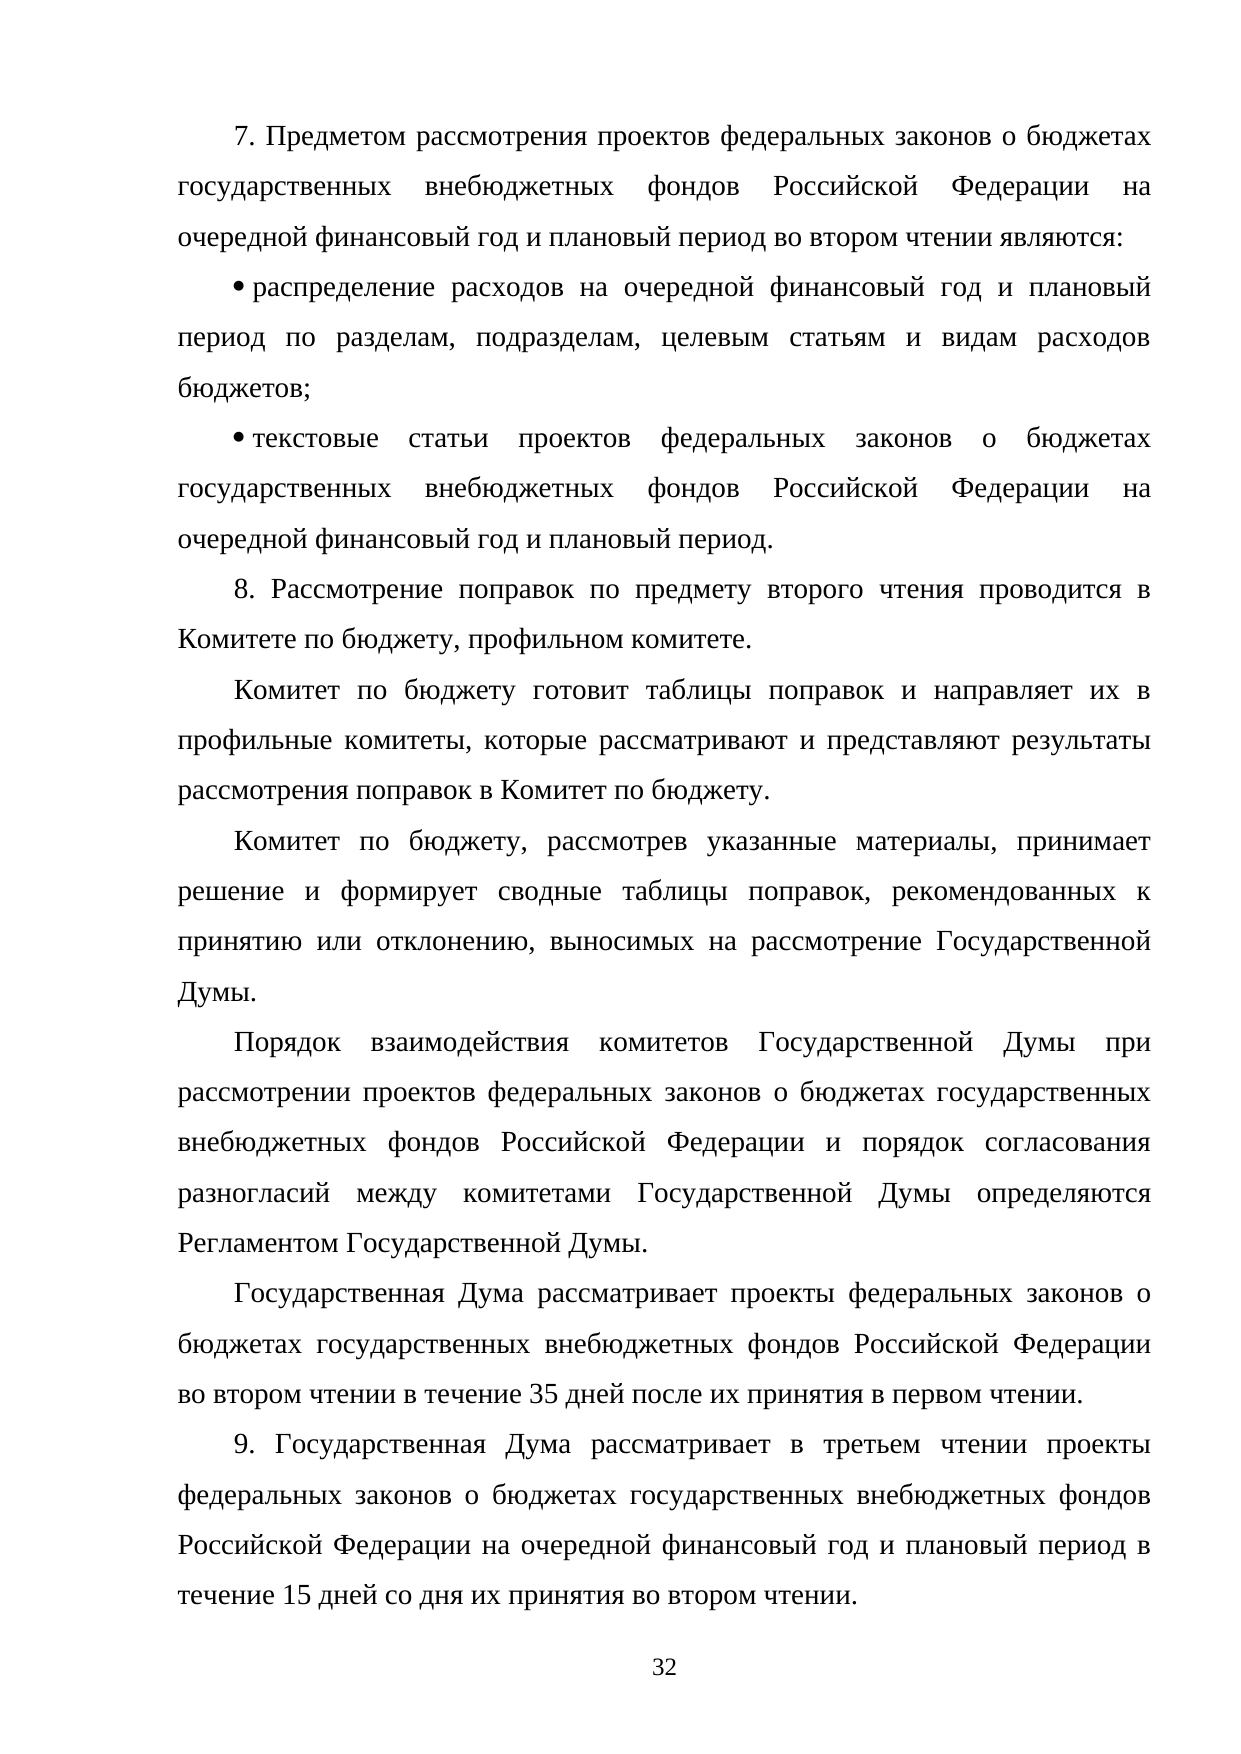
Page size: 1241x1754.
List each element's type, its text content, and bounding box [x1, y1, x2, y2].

list распределение расходов на очередной финансовый год и плановый период по разделам, подразделам, целевым статьям и видам расходов бюджетов; [177, 269, 1152, 403]
text 8. Рассмотрение поправок по предмету второго чтения проводится в Комитете по бюджету, профильном комитете. [177, 571, 1152, 655]
text Государственная Дума рассматривает проекты федеральных законов о бюджетах государственных внебюджетных фондов Российской Федерации во втором чтении в течение 35 дней после их принятия в первом чтении. [177, 1276, 1152, 1410]
text 9. Государственная Дума рассматривает в третьем чтении проекты федеральных законов о бюджетах государственных внебюджетных фондов Российской Федерации на очередной финансовый год и плановый период в течение 15 дней со дня их принятия во втором чтении. [177, 1426, 1152, 1611]
text 7. Предметом рассмотрения проектов федеральных законов о бюджетах государственных внебюджетных фондов Российской Федерации на очередной финансовый год и плановый период во втором чтении являются: [177, 118, 1152, 252]
text Порядок взаимодействия комитетов Государственной Думы при рассмотрении проектов федеральных законов о бюджетах государственных внебюджетных фондов Российской Федерации и порядок согласования разногласий между комитетами Государственной Думы определяются Регламентом Государственной Думы. [177, 1024, 1152, 1259]
list текстовые статьи проектов федеральных законов о бюджетах государственных внебюджетных фондов Российской Федерации на очередной финансовый год и плановый период. [177, 420, 1152, 554]
text Комитет по бюджету готовит таблицы поправок и направляет их в профильные комитеты, которые рассматривают и представляют результаты рассмотрения поправок в Комитет по бюджету. [177, 672, 1152, 806]
text Комитет по бюджету, рассмотрев указанные материалы, принимает решение и формирует сводные таблицы поправок, рекомендованных к принятию или отклонению, выносимых на рассмотрение Государственной Думы. [177, 823, 1152, 1007]
